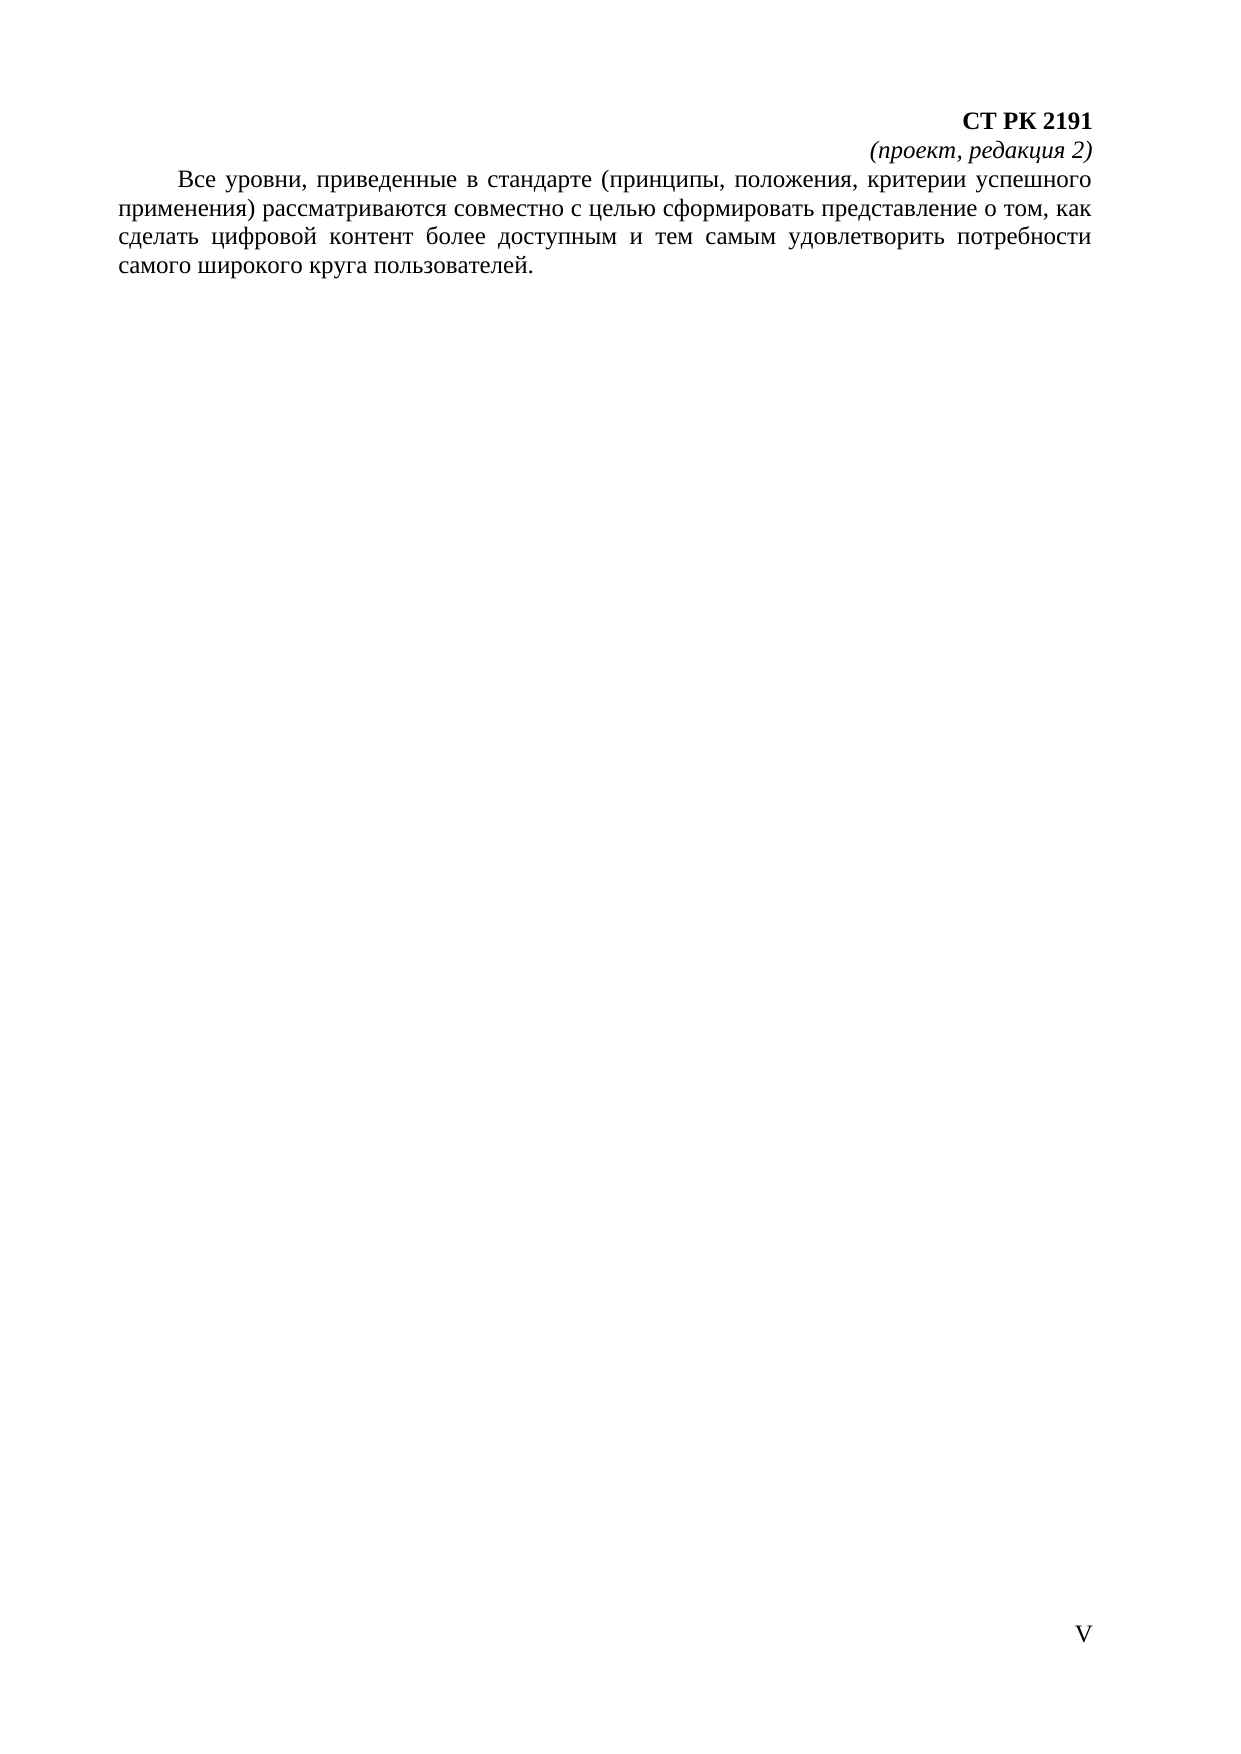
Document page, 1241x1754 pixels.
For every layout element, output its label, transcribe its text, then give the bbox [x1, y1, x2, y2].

text Все уровни, приведенные в стандарте (принципы, положения, критерии успешного применения) рассматриваются совместно с целью сформировать представление о том, как сделать цифровой контент более доступным и тем самым удовлетворить потребности самого широкого круга пользователей. [118, 164, 1092, 279]
